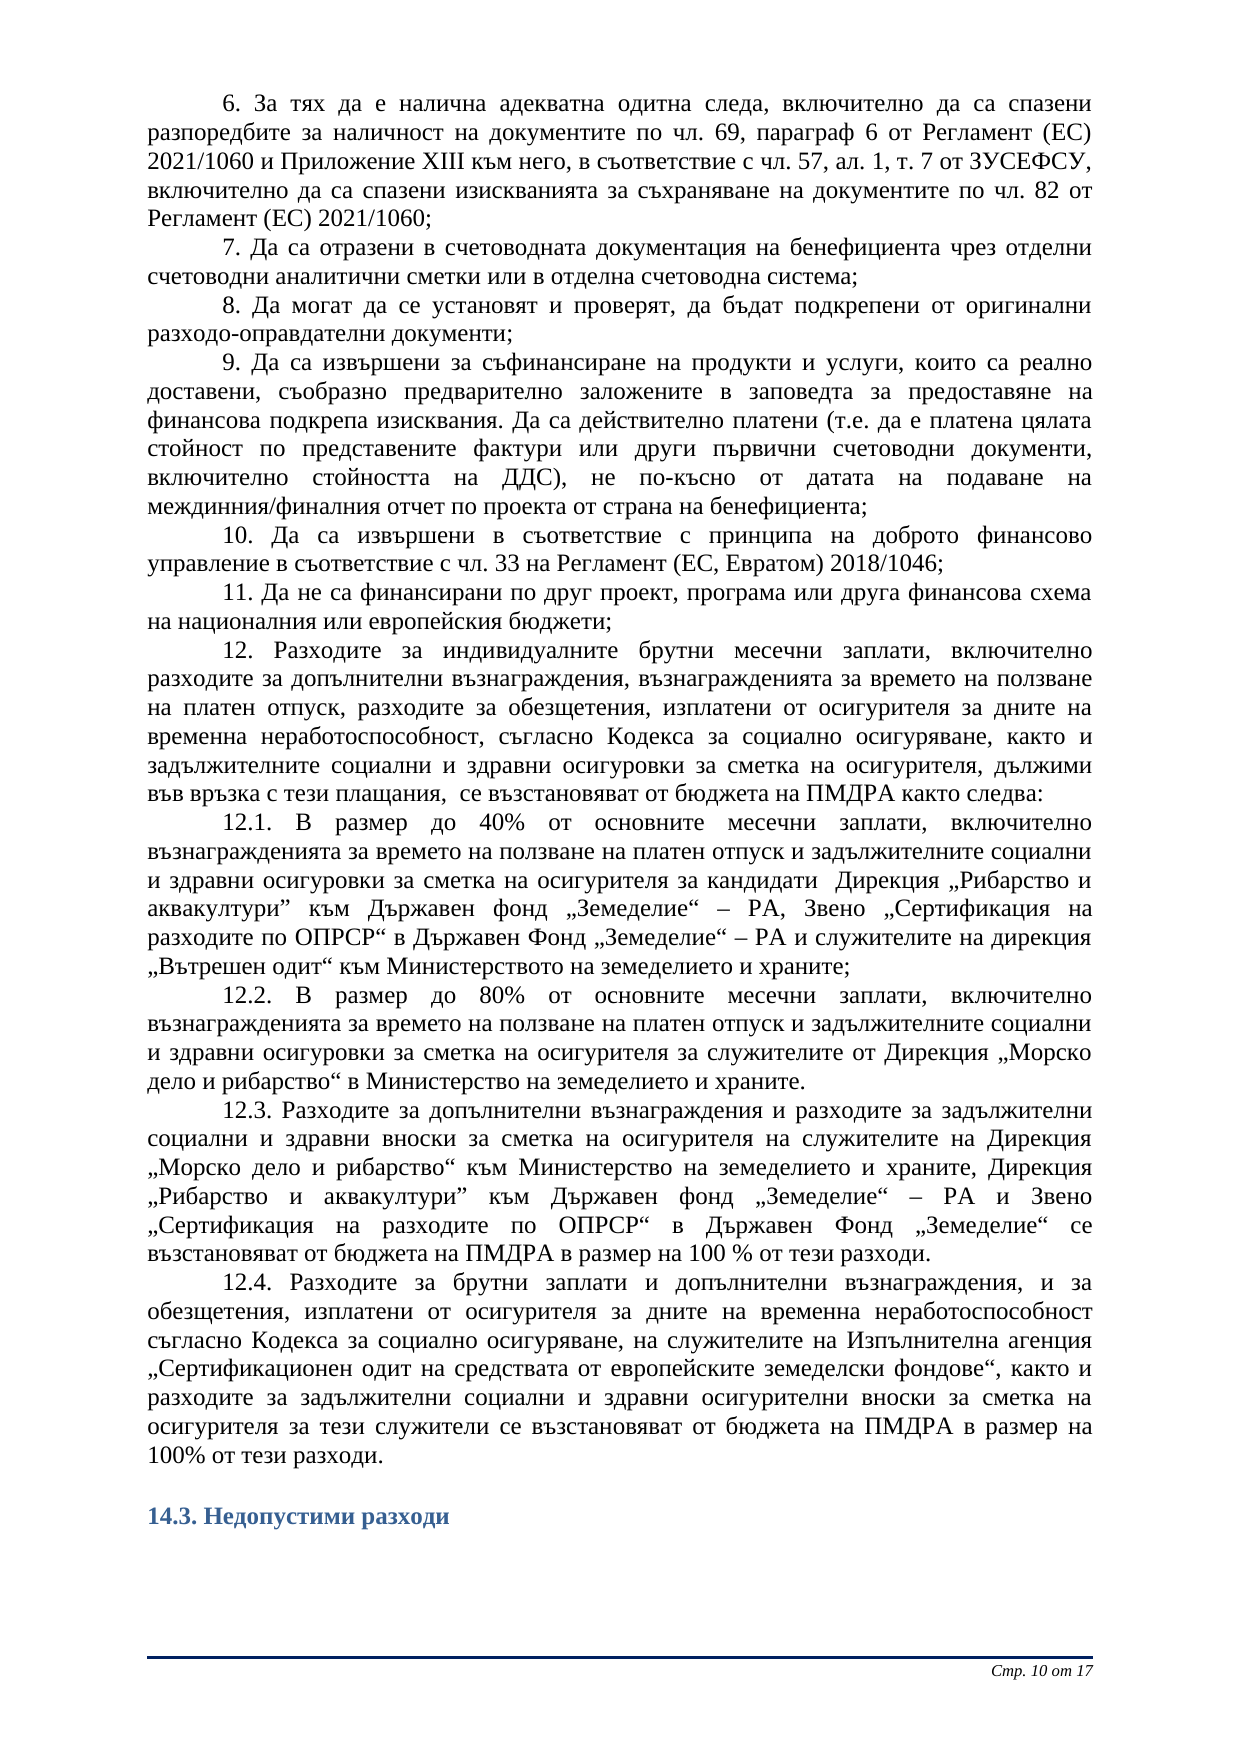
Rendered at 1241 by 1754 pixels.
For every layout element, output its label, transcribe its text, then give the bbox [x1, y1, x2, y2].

subtitle 14.3. Недопустими разходи [147, 1501, 1093, 1530]
text 12.4. Разходите за брутни заплати и допълнителни възнаграждения, и за обезщетения, изплатени от осигурителя за дните на временна неработоспособност съгласно Кодекса за социално осигуряване, на служителите на Изпълнителна агенция „Сертификационен одит на средствата от европейските земеделски фондове“, както и разходите за задължителни социални и здравни осигурителни вноски за сметка на осигурителя за тези служители се възстановяват от бюджета на ПМДРА в размер на 100% от тези разходи. [147, 1267, 1093, 1468]
text 10. Да са извършени в съответствие с принципа на доброто финансово управление в съответствие с чл. 33 на Регламент (ЕС, Евратом) 2018/1046; [147, 520, 1093, 577]
text 12.3. Разходите за допълнителни възнаграждения и разходите за задължителни социални и здравни вноски за сметка на осигурителя на служителите на Дирекция „Морско дело и рибарство“ към Министерство на земеделието и храните, Дирекция „Рибарство и аквакултури” към Държавен фонд „Земеделие“ – РА и Звено „Сертификация на разходите по ОПРСР“ в Държавен Фонд „Земеделие“ се възстановяват от бюджета на ПМДРА в размер на 100 % от тези разходи. [147, 1095, 1093, 1267]
text 12.1. В размер до 40% от основните месечни заплати, включително възнагражденията за времето на ползване на платен отпуск и задължителните социални и здравни осигуровки за сметка на осигурителя за кандидати Дирекция „Рибарство и аквакултури” към Държавен фонд „Земеделие“ – РА, Звено „Сертификация на разходите по ОПРСР“ в Държавен Фонд „Земеделие“ – РА и служителите на дирекция „Вътрешен одит“ към Министерството на земеделието и храните; [147, 807, 1093, 980]
text 12.2. В размер до 80% от основните месечни заплати, включително възнагражденията за времето на ползване на платен отпуск и задължителните социални и здравни осигуровки за сметка на осигурителя за служителите от Дирекция „Морско дело и рибарство“ в Министерство на земеделието и храните. [147, 980, 1093, 1095]
text 12. Разходите за индивидуалните брутни месечни заплати, включително разходите за допълнителни възнаграждения, възнагражденията за времето на ползване на платен отпуск, разходите за обезщетения, изплатени от осигурителя за дните на временна неработоспособност, съгласно Кодекса за социално осигуряване, както и задължителните социални и здравни осигуровки за сметка на осигурителя, дължими във връзка с тези плащания, се възстановяват от бюджета на ПМДРА както следва: [147, 635, 1093, 807]
text 6. За тях да е налична адекватна одитна следа, включително да са спазени разпоредбите за наличност на документите по чл. 69, параграф 6 от Регламент (ЕС) 2021/1060 и Приложение XIII към него, в съответствие с чл. 57, ал. 1, т. 7 от ЗУСЕФСУ, включително да са спазени изискванията за съхраняване на документите по чл. 82 от Регламент (ЕС) 2021/1060; [147, 88, 1093, 232]
text 9. Да са извършени за съфинансиране на продукти и услуги, които са реално доставени, съобразно предварително заложените в заповедта за предоставяне на финансова подкрепа изисквания. Да са действително платени (т.е. да е платена цялата стойност по представените фактури или други първични счетоводни документи, включително стойността на ДДС), не по-късно от датата на подаване на междинния/финалния отчет по проекта от страна на бенефициента; [147, 347, 1093, 520]
text 8. Да могат да се установят и проверят, да бъдат подкрепени от оригинални разходо-оправдателни документи; [147, 290, 1093, 347]
text 11. Да не са финансирани по друг проект, програма или друга финансова схема на националния или европейския бюджети; [147, 577, 1093, 635]
text 7. Да са отразени в счетоводната документация на бенефициента чрез отделни счетоводни аналитични сметки или в отделна счетоводна система; [147, 232, 1093, 290]
